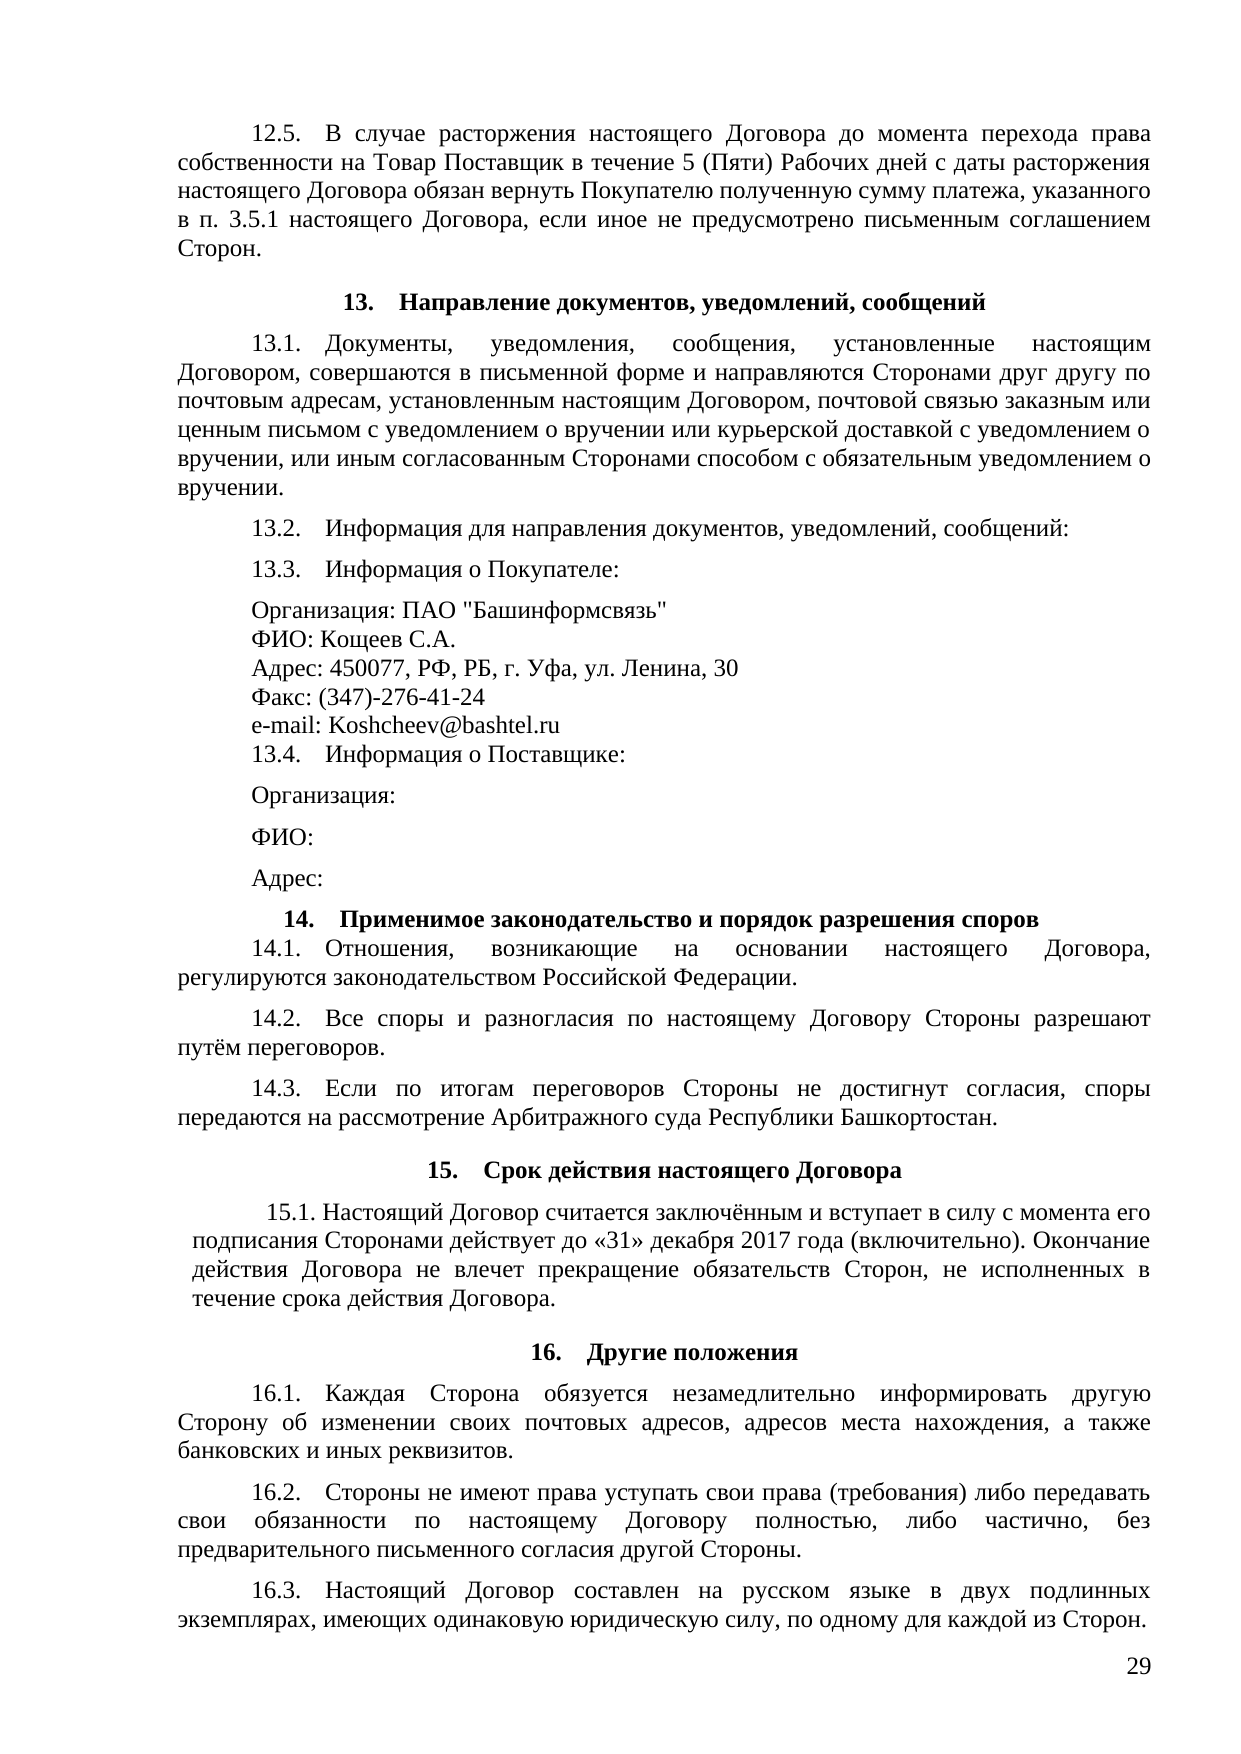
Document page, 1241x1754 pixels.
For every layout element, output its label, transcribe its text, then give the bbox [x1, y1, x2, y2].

list Отношения, возникающие на основании настоящего Договора, регулируются законодательством Российской Федерации. [177, 933, 1152, 991]
list Настоящий Договор составлен на русском языке в двух подлинных экземплярах, имеющих одинаковую юридическую силу, по одному для каждой из Сторон. [177, 1576, 1152, 1633]
list Другие положения [177, 1337, 1152, 1366]
text Адрес: [177, 863, 1152, 892]
list Все споры и разногласия по настоящему Договору Стороны разрешают путём переговоров. [177, 1003, 1152, 1061]
list Срок действия настоящего Договора [177, 1156, 1152, 1184]
text Факс: (347)-276-41-24 [177, 682, 1152, 711]
text Организация: ПАО "Башинформсвязь" [177, 596, 1152, 624]
list В случае расторжения настоящего Договора до момента перехода права собственности на Товар Поставщик в течение 5 (Пяти) Рабочих дней с даты расторжения настоящего Договора обязан вернуть Покупателю полученную сумму платежа, указанного в п. 3.5.1 настоящего Договора, если иное не предусмотрено письменным соглашением Сторон. [177, 118, 1152, 262]
list Если по итогам переговоров Стороны не достигнут согласия, споры передаются на рассмотрение Арбитражного суда Республики Башкортостан. [177, 1073, 1152, 1131]
list Стороны не имеют права уступать свои права (требования) либо передавать свои обязанности по настоящему Договору полностью, либо частично, без предварительного письменного согласия другой Стороны. [177, 1477, 1152, 1563]
list Каждая Сторона обязуется незамедлительно информировать другую Сторону об изменении своих почтовых адресов, адресов места нахождения, а также банковских и иных реквизитов. [177, 1378, 1152, 1464]
text ФИО: Кощеев С.А. [177, 624, 1152, 653]
text 15.1. Настоящий Договор считается заключённым и вступает в силу с момента его подписания Сторонами действует до «31» декабря 2017 года (включительно). Окончание действия Договора не влечет прекращение обязательств Сторон, не исполненных в течение срока действия Договора. [192, 1197, 1152, 1312]
list Информация для направления документов, уведомлений, сообщений: [177, 513, 1152, 542]
text e-mail: Koshcheev@bashtel.ru [177, 711, 1152, 739]
text Адрес: 450077, РФ, РБ, г. Уфа, ул. Ленина, 30 [177, 653, 1152, 682]
text ФИО: [177, 822, 1152, 851]
list Информация о Поставщике: [177, 739, 1152, 768]
list Направление документов, уведомлений, сообщений [177, 287, 1152, 316]
list Документы, уведомления, сообщения, установленные настоящим Договором, совершаются в письменной форме и направляются Сторонами друг другу по почтовым адресам, установленным настоящим Договором, почтовой связью заказным или ценным письмом с уведомлением о вручении или курьерской доставкой с уведомлением о вручении, или иным согласованным Сторонами способом с обязательным уведомлением о вручении. [177, 328, 1152, 501]
list Информация о Покупателе: [177, 554, 1152, 583]
text Организация: [177, 781, 1152, 809]
list Применимое законодательство и порядок разрешения споров [177, 904, 1152, 933]
